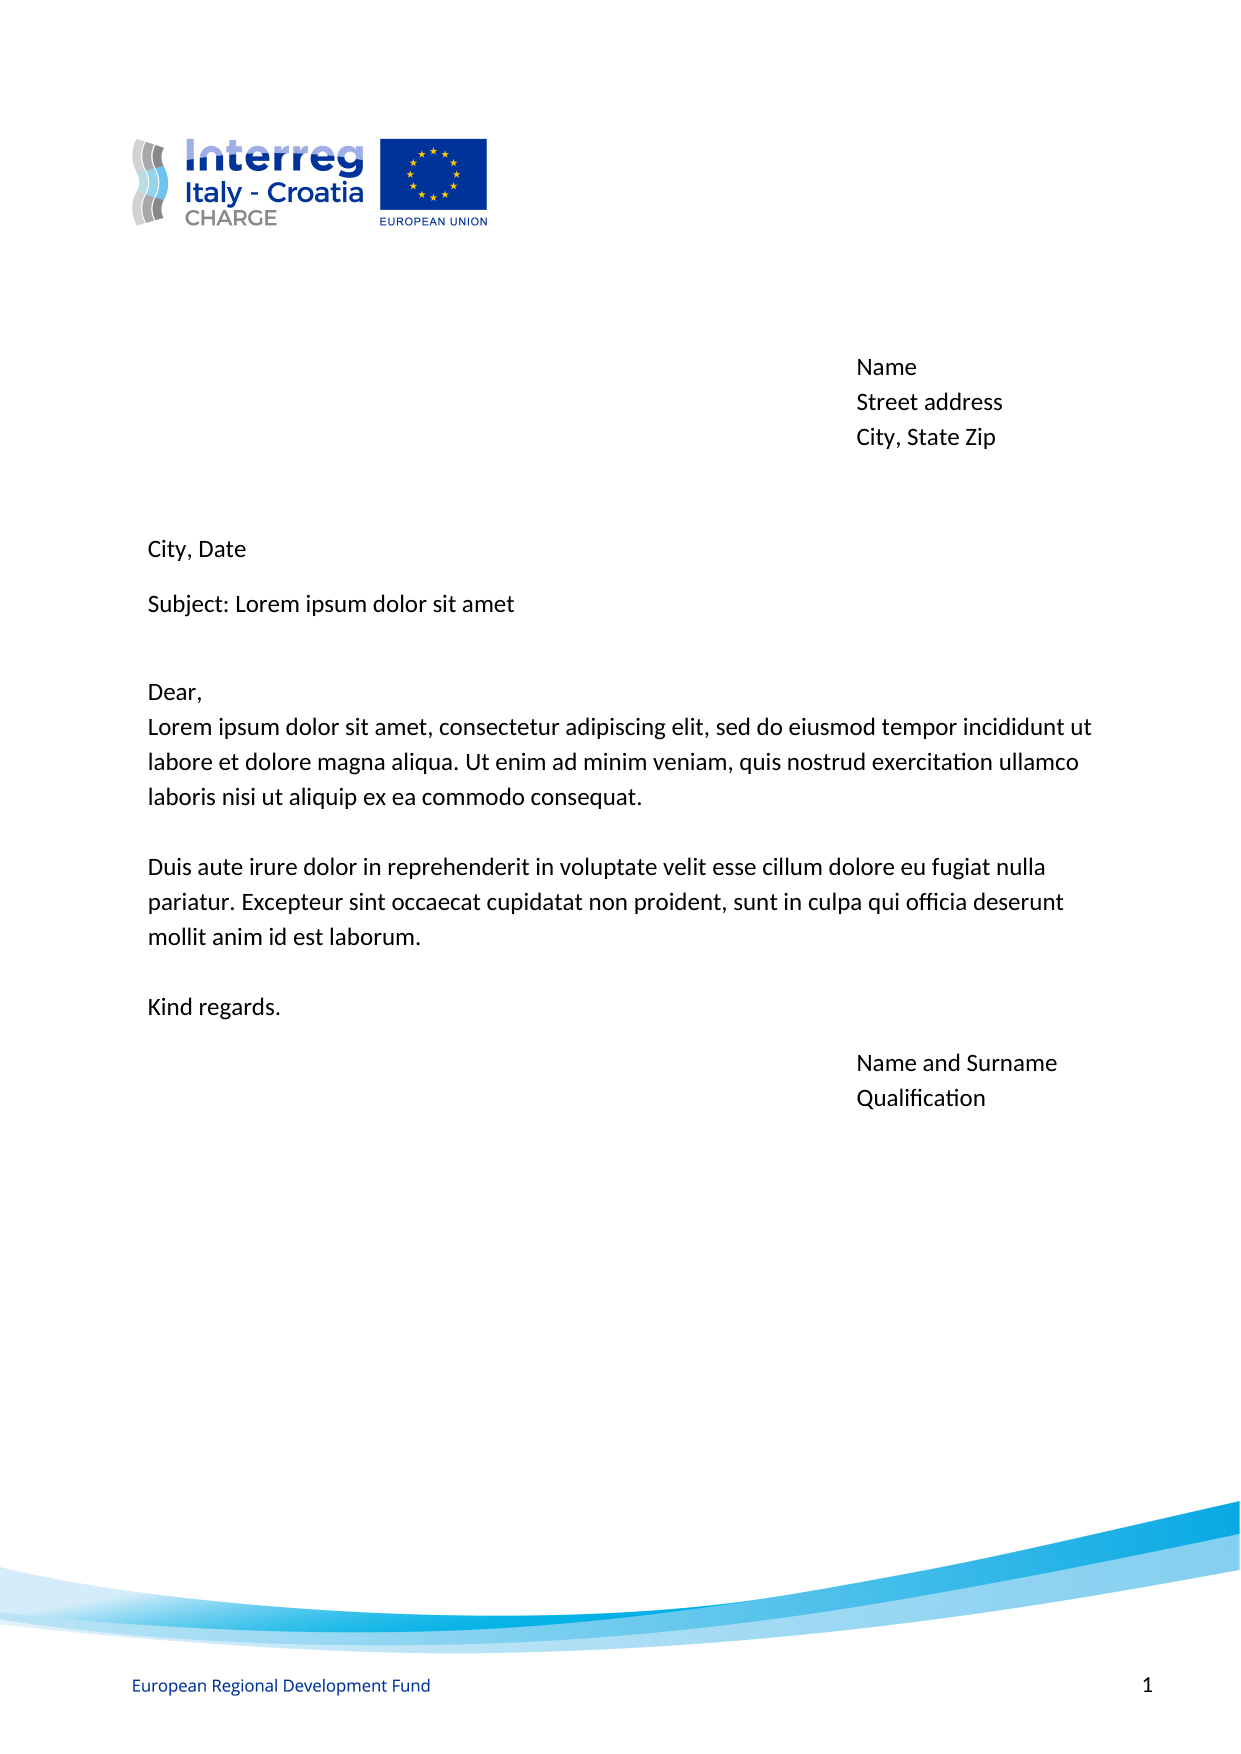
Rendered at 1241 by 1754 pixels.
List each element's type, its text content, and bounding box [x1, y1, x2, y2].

text Name Street address City, State Zip [856, 351, 1107, 452]
text City, Date [148, 533, 1107, 563]
text Dear, Lorem ipsum dolor sit amet, consectetur adipiscing elit, sed do eiusmod tempor incididunt ut labore et dolore magna aliqua. Ut enim ad minim veniam, quis nostrud exercitation ullamco laboris nisi ut aliquip ex ea commodo consequat. Duis aute irure dolor in reprehenderit in voluptate velit esse cillum dolore eu fugiat nulla pariatur. Excepteur sint occaecat cupidatat non proident, sunt in culpa qui officia deserunt mollit anim id est laborum. Kind regards. [148, 676, 1107, 1022]
text Name and Surname Qualification [856, 1047, 1107, 1113]
picture [0, 0, 1240, 1754]
text Subject: Lorem ipsum dolor sit amet [148, 589, 1107, 651]
